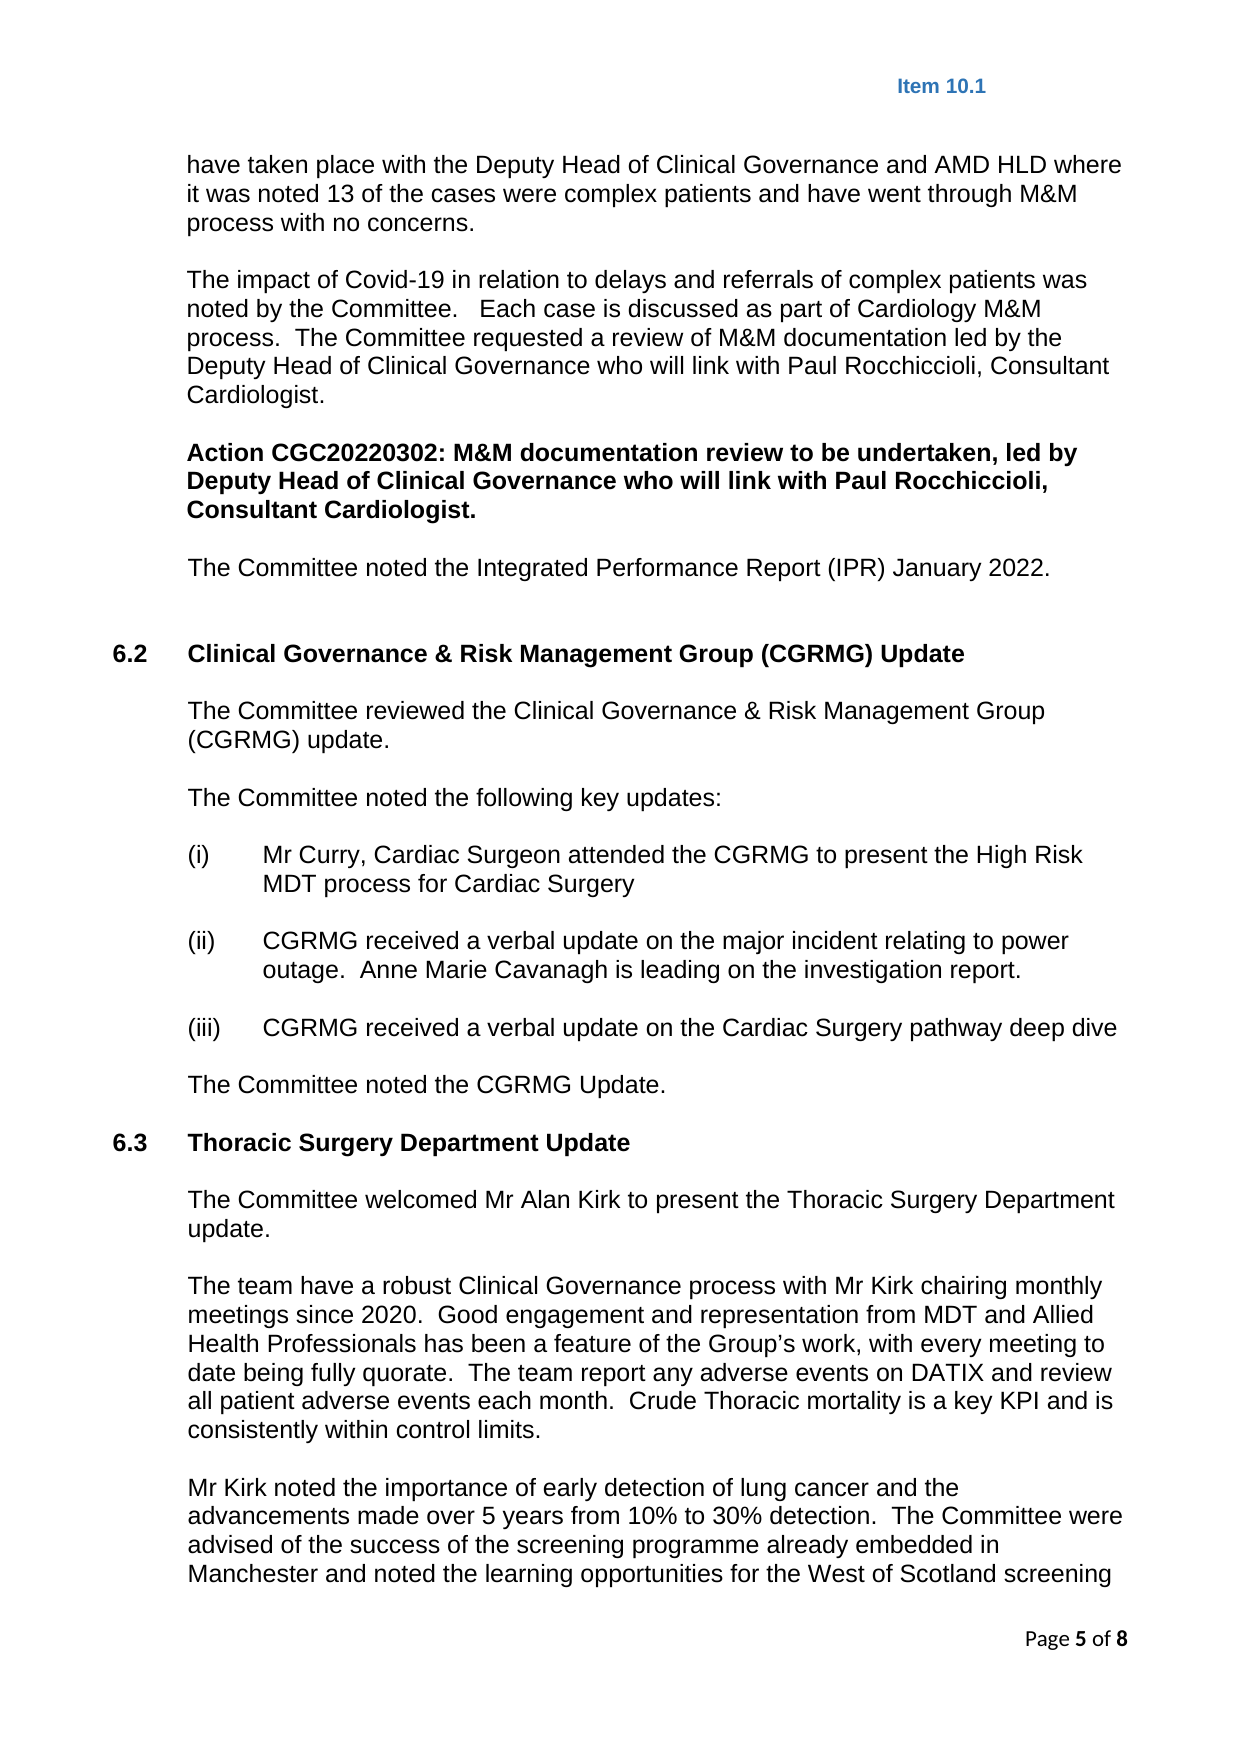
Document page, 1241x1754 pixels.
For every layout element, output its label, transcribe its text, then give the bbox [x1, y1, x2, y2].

list 6.3 Thoracic Surgery Department Update [112, 1127, 1128, 1156]
list The team have a robust Clinical Governance process with Mr Kirk chairing monthly meetings since 2020. Good engagement and representation from MDT and Allied Health Professionals has been a feature of the Group’s work, with every meeting to date being fully quorate. The team report any adverse events on DATIX and review all patient adverse events each month. Crude Thoracic mortality is a key KPI and is consistently within control limits. [187, 1271, 1128, 1444]
list CGRMG received a verbal update on the Cardiac Surgery pathway deep dive [187, 1012, 1128, 1041]
text The Committee noted the Integrated Performance Report (IPR) January 2022. [112, 552, 1128, 581]
list CGRMG received a verbal update on the major incident relating to power outage. Anne Marie Cavanagh is leading on the investigation report. [187, 926, 1128, 984]
list Action CGC20220302: M&M documentation review to be undertaken, led by Deputy Head of Clinical Governance who will link with Paul Rocchiccioli, Consultant Cardiologist. [186, 437, 1128, 524]
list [187, 1472, 1128, 1587]
list The Committee reviewed the Clinical Governance & Risk Management Group (CGRMG) update. [187, 696, 1128, 754]
list Mr Curry, Cardiac Surgeon attended the CGRMG to present the High Risk MDT process for Cardiac Surgery [187, 840, 1128, 897]
list The Committee noted the CGRMG Update. [187, 1070, 1128, 1099]
list The Committee noted the following key updates: [187, 782, 1128, 811]
list The impact of Covid-19 in relation to delays and referrals of complex patients was noted by the Committee. Each case is discussed as part of Cardiology M&M process. The Committee requested a review of M&M documentation led by the Deputy Head of Clinical Governance who will link with Paul Rocchiccioli, Consultant Cardiologist. [186, 265, 1128, 409]
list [186, 150, 1128, 236]
list 6.2 Clinical Governance & Risk Management Group (CGRMG) Update [112, 639, 1128, 667]
list The Committee welcomed Mr Alan Kirk to present the Thoracic Surgery Department update. [187, 1185, 1128, 1242]
